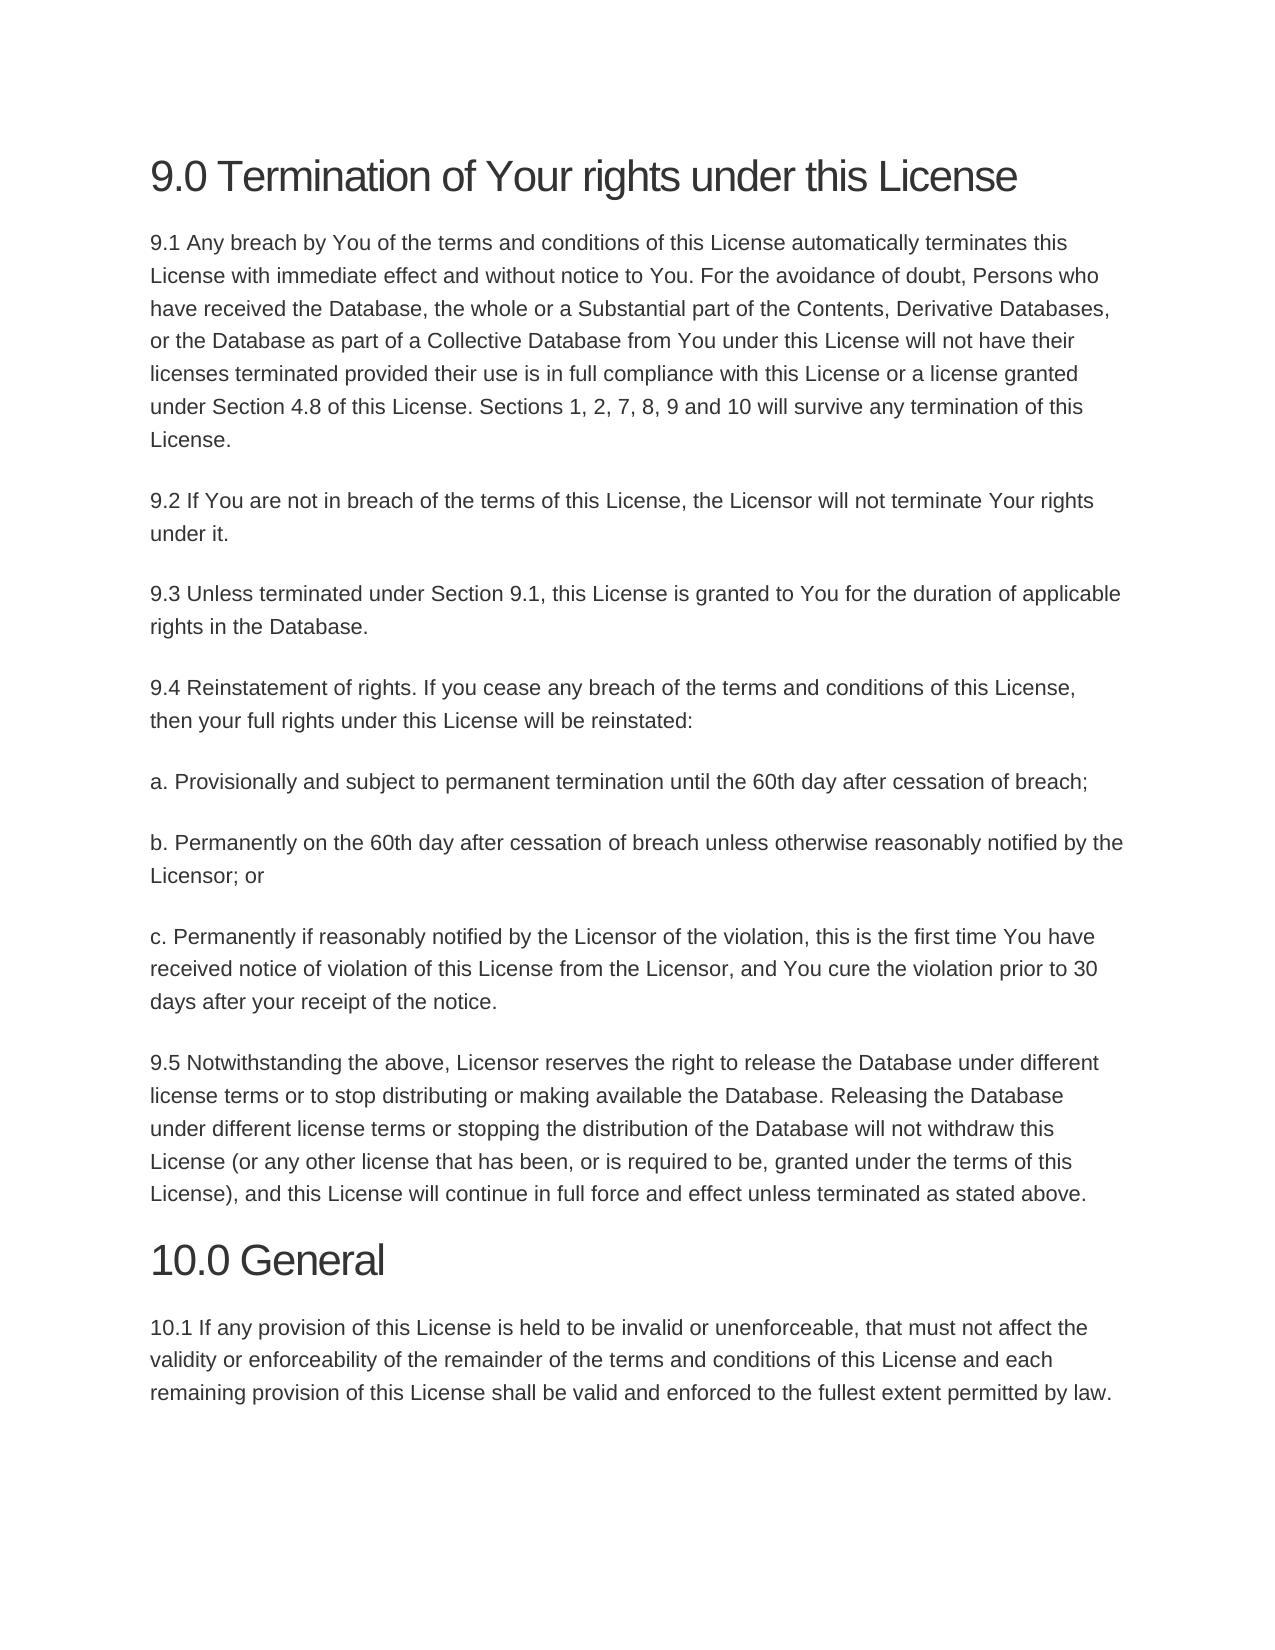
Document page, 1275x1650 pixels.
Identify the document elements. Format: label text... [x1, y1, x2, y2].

text c. Permanently if reasonably notified by the Licensor of the violation, this is the first time You have received notice of violation of this License from the Licensor, and You cure the violation prior to 30 days after your receipt of the notice. [150, 916, 1125, 1014]
text 10.0 General [150, 1235, 1125, 1285]
text b. Permanently on the 60th day after cessation of breach unless otherwise reasonably notified by the Licensor; or [150, 822, 1125, 888]
text 9.1 Any breach by You of the terms and conditions of this License automatically terminates this License with immediate effect and without notice to You. For the avoidance of doubt, Persons who have received the Database, the whole or a Substantial part of the Contents, Derivative Databases, or the Database as part of a Collective Database from You under this License will not have their licenses terminated provided their use is in full compliance with this License or a license granted under Section 4.8 of this License. Sections 1, 2, 7, 8, 9 and 10 will survive any termination of this License. [150, 222, 1125, 452]
text 9.5 Notwithstanding the above, Licensor reserves the right to release the Database under different license terms or to stop distributing or making available the Database. Releasing the Database under different license terms or stopping the distribution of the Database will not withdraw this License (or any other license that has been, or is required to be, granted under the terms of this License), and this License will continue in full force and effect unless terminated as stated above. [150, 1042, 1125, 1207]
text 9.2 If You are not in breach of the terms of this License, the Licensor will not terminate Your rights under it. [150, 480, 1125, 546]
text 10.1 If any provision of this License is held to be invalid or unenforceable, that must not affect the validity or enforceability of the remainder of the terms and conditions of this License and each remaining provision of this License shall be valid and enforced to the fullest extent permitted by law. [150, 1307, 1125, 1405]
text 9.4 Reinstatement of rights. If you cease any breach of the terms and conditions of this License, then your full rights under this License will be reinstated: [150, 667, 1125, 733]
text 9.0 Termination of Your rights under this License [150, 150, 1125, 200]
text a. Provisionally and subject to permanent termination until the 60th day after cessation of breach; [150, 761, 1125, 794]
text 9.3 Unless terminated under Section 9.1, this License is granted to You for the duration of applicable rights in the Database. [150, 574, 1125, 639]
